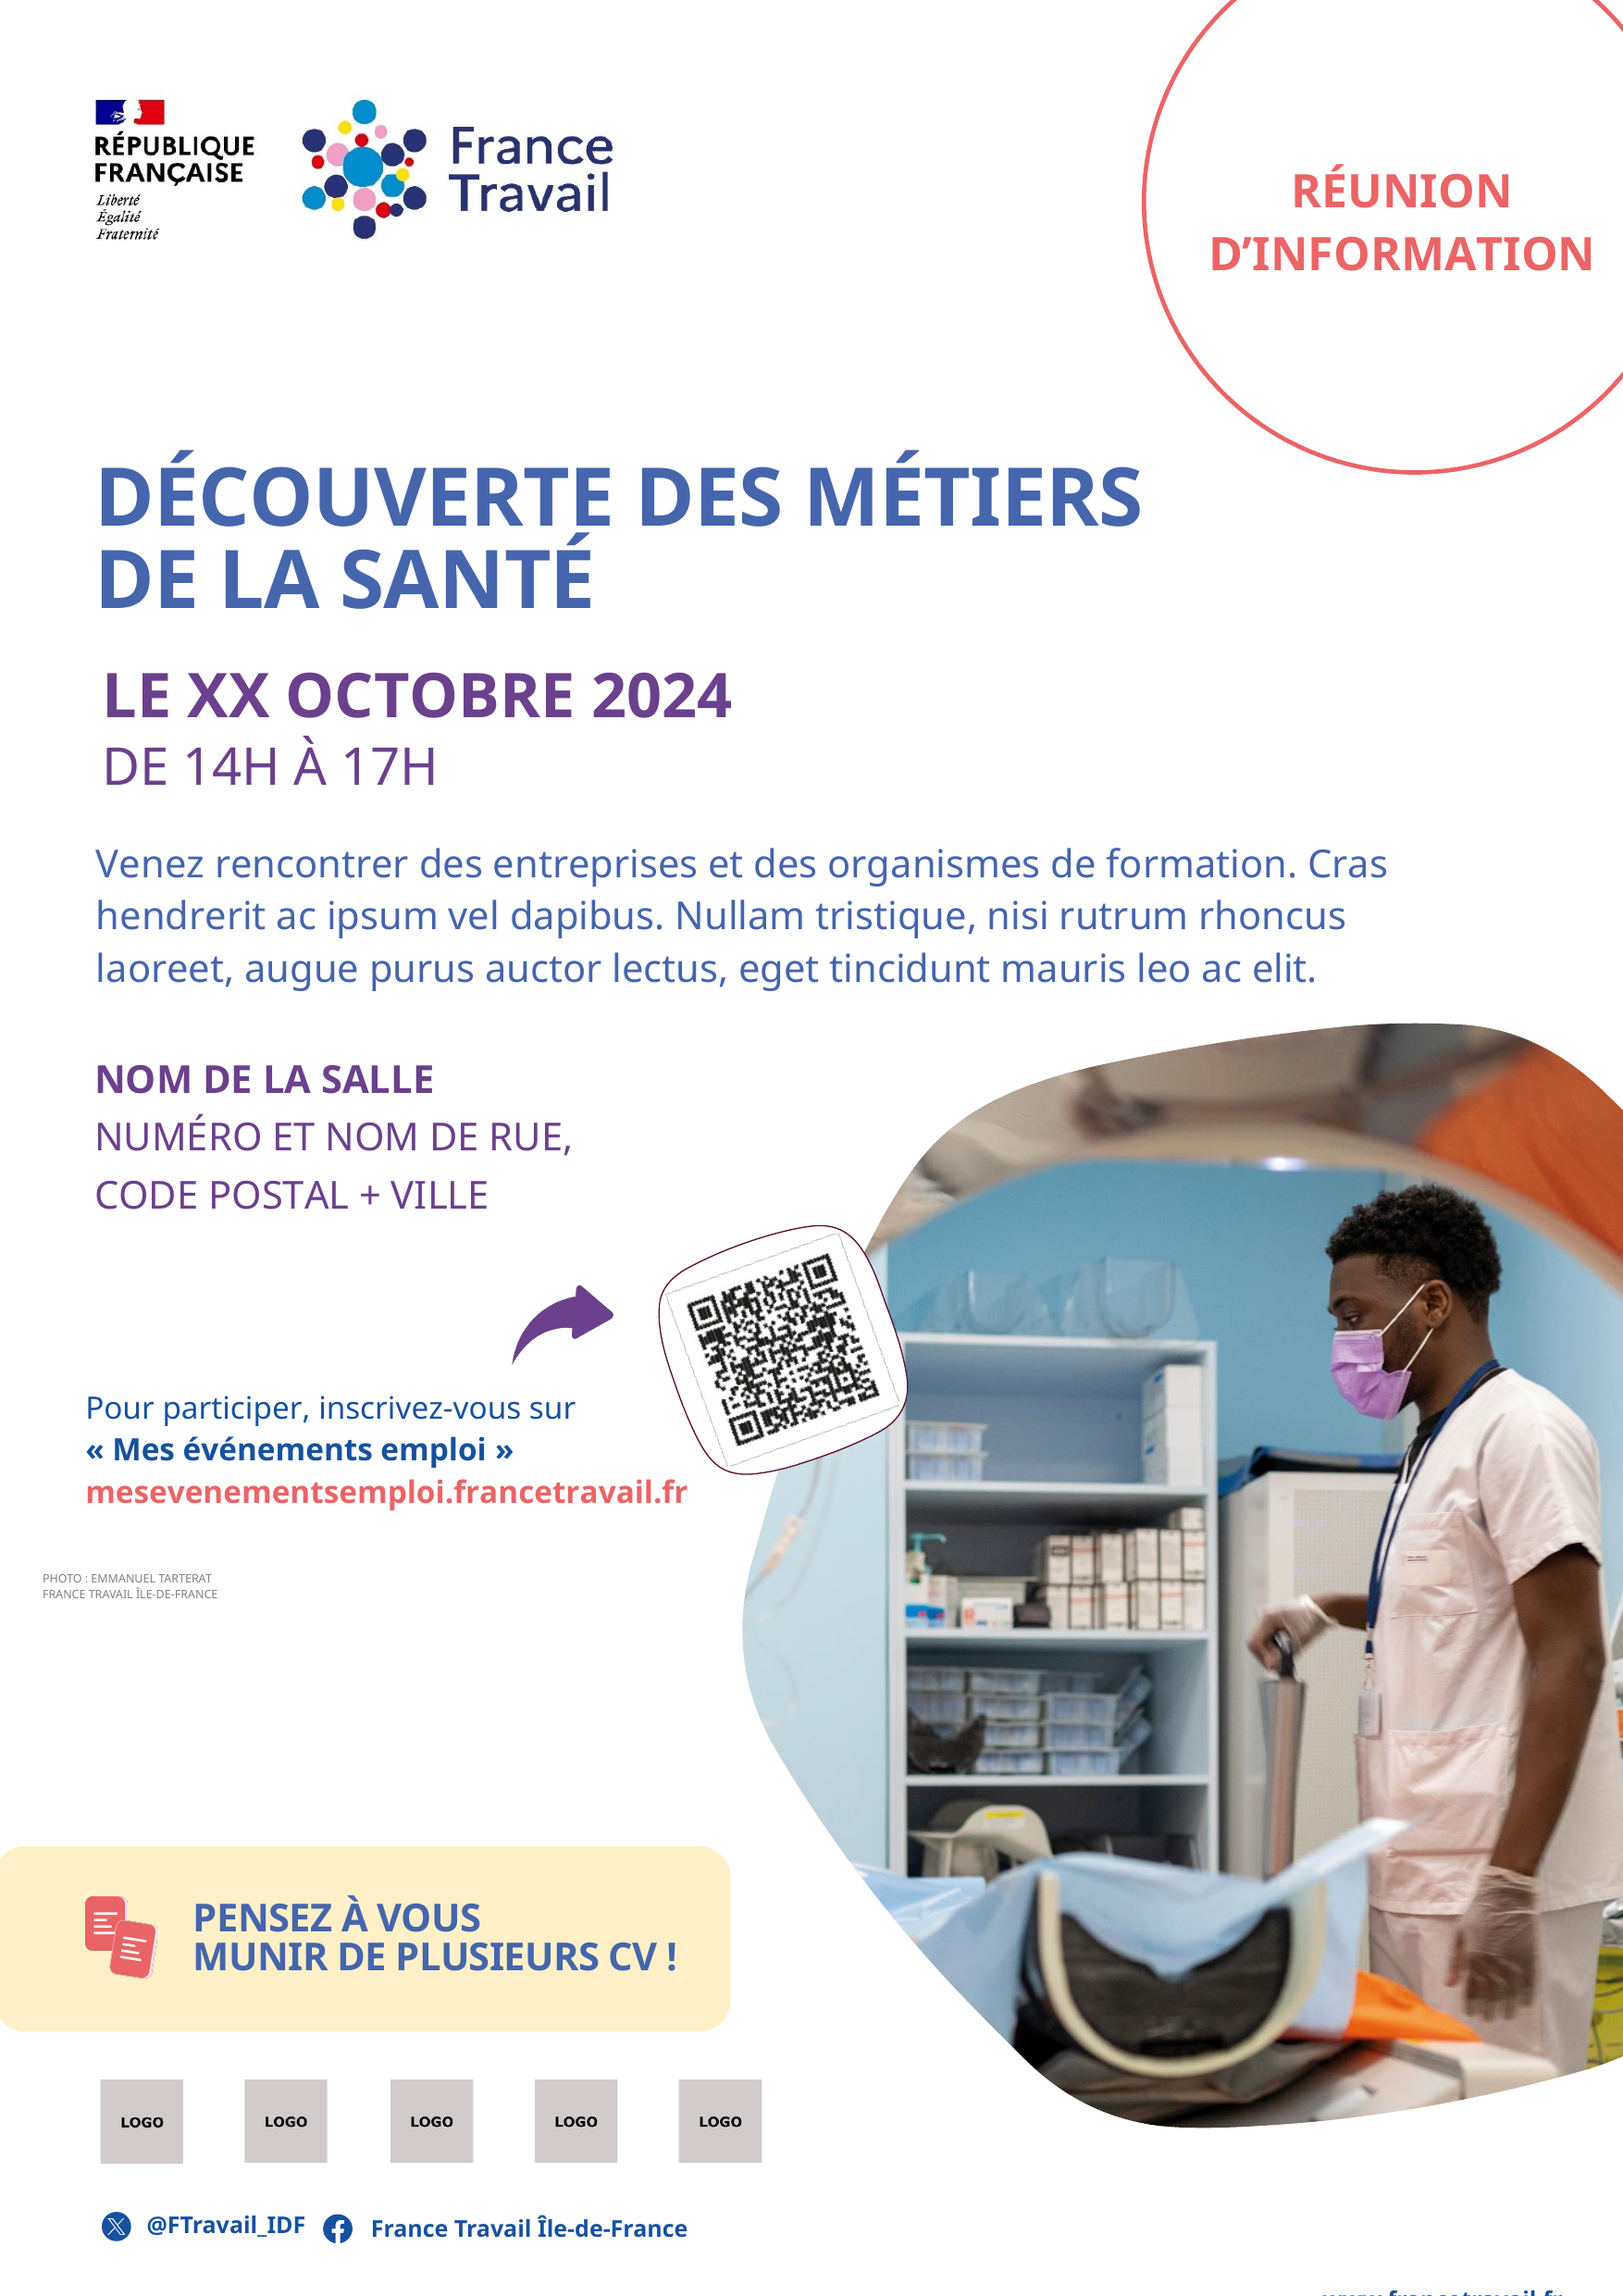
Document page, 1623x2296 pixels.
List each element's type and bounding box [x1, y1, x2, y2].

picture [504, 1275, 616, 1396]
picture [100, 2079, 183, 2164]
picture [678, 2079, 762, 2163]
picture [534, 2079, 618, 2163]
picture [390, 2079, 474, 2163]
picture [742, 1023, 1623, 2128]
picture [71, 75, 637, 263]
picture [667, 1233, 899, 1467]
picture [244, 2079, 328, 2163]
picture [85, 1896, 157, 1979]
